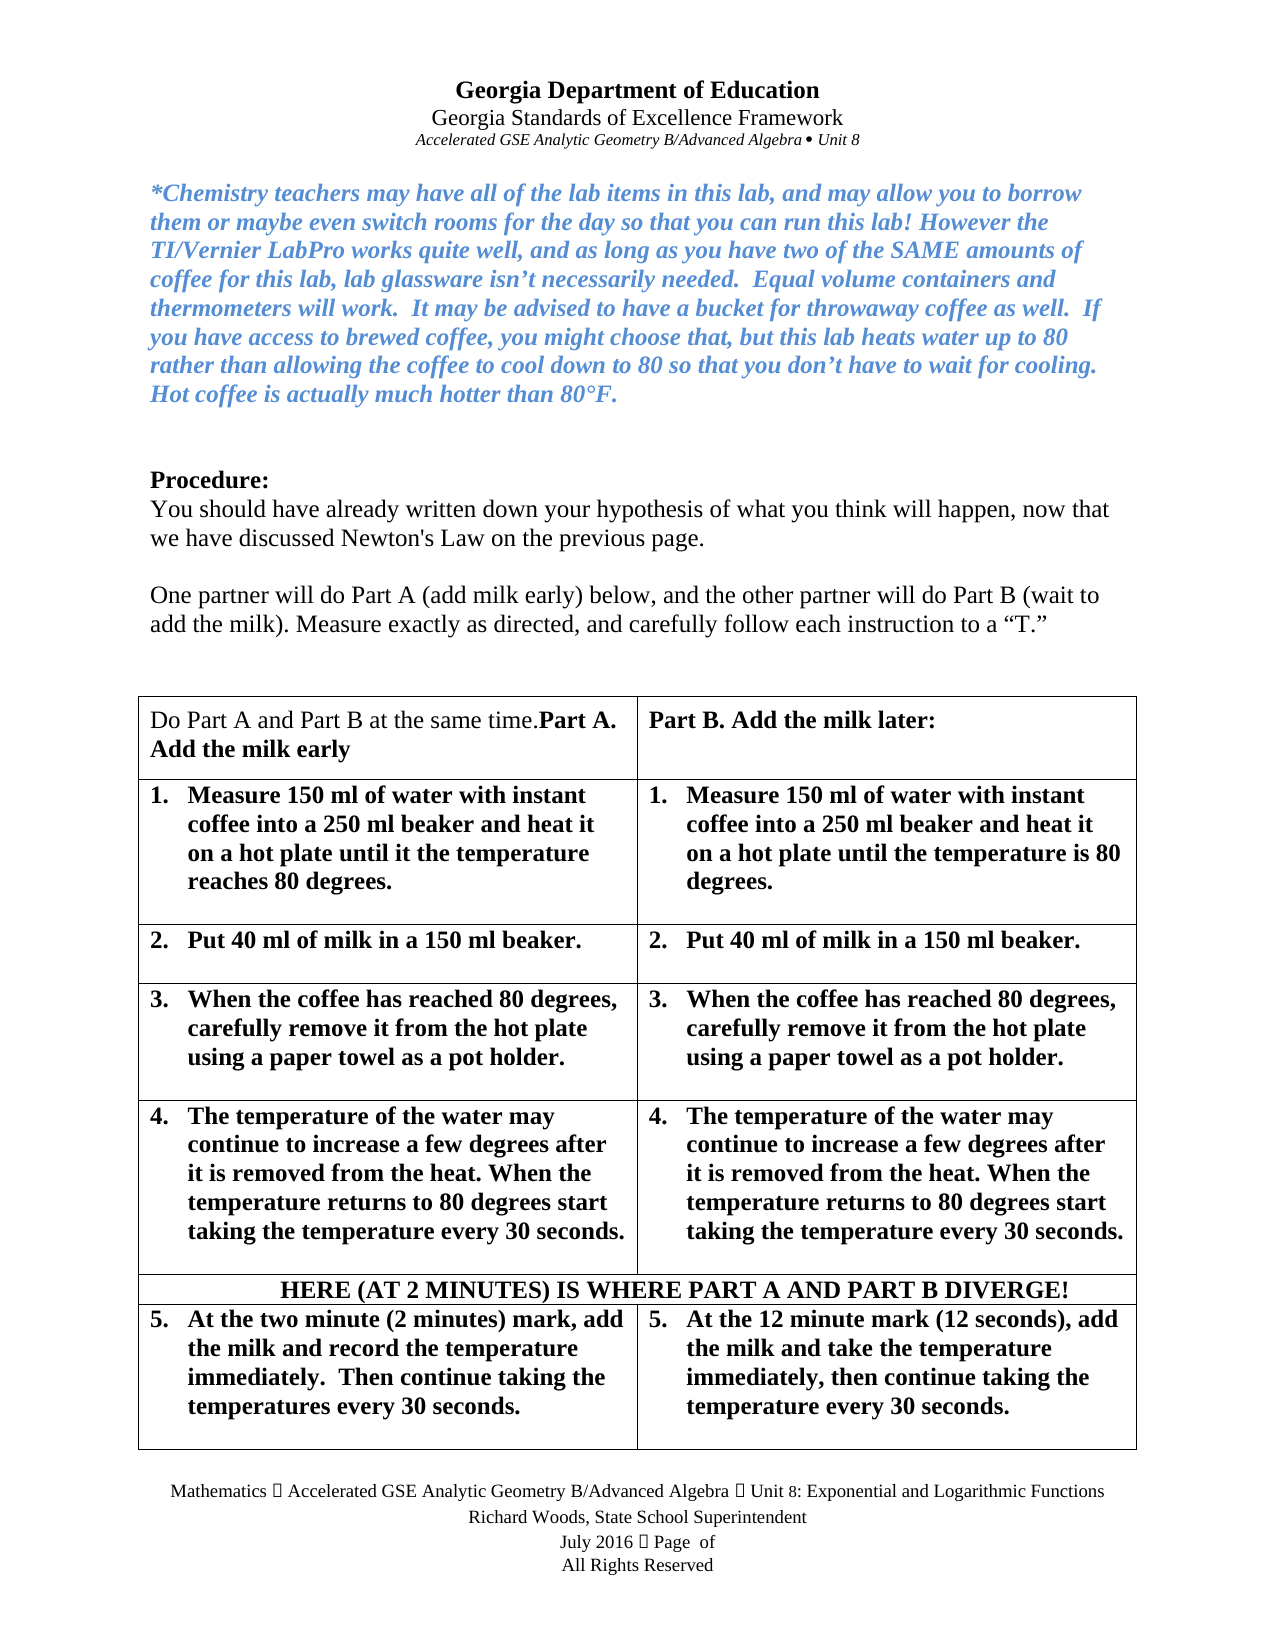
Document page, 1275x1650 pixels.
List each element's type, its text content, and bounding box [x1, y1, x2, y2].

table_cell When the coffee has reached 80 degrees, carefully remove it from the hot plate using a paper towel as a pot holder. [638, 984, 1136, 1100]
table_header Part B. Add the milk later: [638, 697, 1136, 779]
table_cell Put 40 ml of milk in a 150 ml beaker. [638, 925, 1136, 983]
table_header Do Part A and Part B at the same time.Part A. Add the milk early [139, 697, 637, 779]
text One partner will do Part A (add milk early) below, and the other partner will do Part B (wait to add the milk). Measure exactly as directed, and carefully follow each instruction to a “T.” [150, 581, 1125, 638]
table_cell At the 12 minute mark (12 seconds), add the milk and take the temperature immediately, then continue taking the temperature every 30 seconds. [638, 1305, 1136, 1449]
text You should have already written down your hypothesis of what you think will happen, now that we have discussed Newton's Law on the previous page. [150, 494, 1125, 552]
table_cell At the two minute (2 minutes) mark, add the milk and record the temperature immediately. Then continue taking the temperatures every 30 seconds. [139, 1305, 637, 1449]
table_cell Put 40 ml of milk in a 150 ml beaker. [139, 925, 637, 983]
table_cell The temperature of the water may continue to increase a few degrees after it is removed from the heat. When the temperature returns to 80 degrees start taking the temperature every 30 seconds. [638, 1101, 1136, 1274]
table_cell HERE (AT 2 MINUTES) IS WHERE PART A AND PART B DIVERGE! [139, 1275, 1136, 1303]
table_cell Measure 150 ml of water with instant coffee into a 250 ml beaker and heat it on a hot plate until the temperature is 80 degrees. [638, 780, 1136, 924]
text Procedure: [150, 466, 1125, 494]
table_cell The temperature of the water may continue to increase a few degrees after it is removed from the heat. When the temperature returns to 80 degrees start taking the temperature every 30 seconds. [139, 1101, 637, 1274]
table_cell Measure 150 ml of water with instant coffee into a 250 ml beaker and heat it on a hot plate until it the temperature reaches 80 degrees. [139, 780, 637, 924]
table_cell When the coffee has reached 80 degrees, carefully remove it from the hot plate using a paper towel as a pot holder. [139, 984, 637, 1100]
text *Chemistry teachers may have all of the lab items in this lab, and may allow you to borrow them or maybe even switch rooms for the day so that you can run this lab! However the TI/Vernier LabPro works quite well, and as long as you have two of the SAME amounts of coffee for this lab, lab glassware isn’t necessarily needed. Equal volume containers and thermometers will work. It may be advised to have a bucket for throwaway coffee as well. If you have access to brewed coffee, you might choose that, but this lab heats water up to 80 rather than allowing the coffee to cool down to 80 so that you don’t have to wait for cooling. Hot coffee is actually much hotter than 80°F. [150, 178, 1125, 408]
